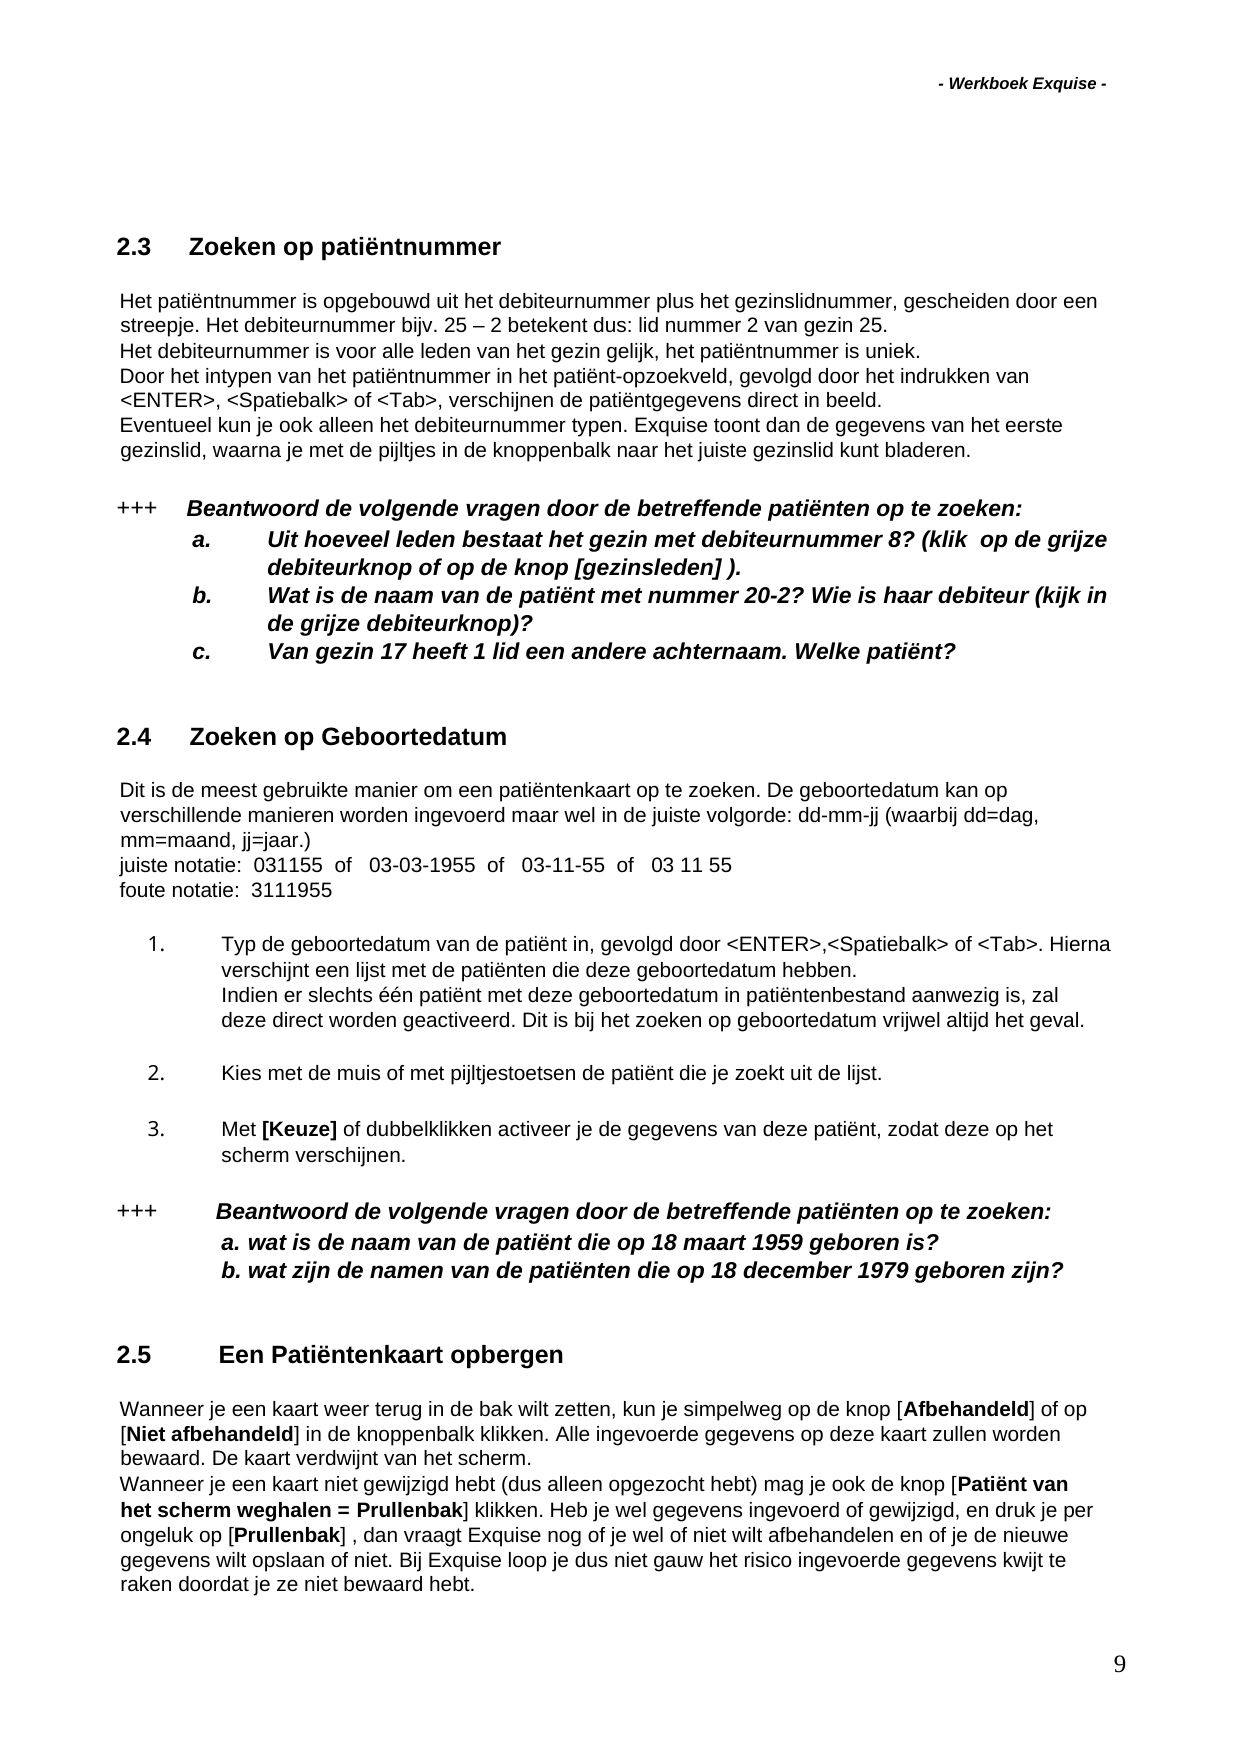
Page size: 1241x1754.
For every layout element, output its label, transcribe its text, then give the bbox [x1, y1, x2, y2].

text +++ Beantwoord de volgende vragen door de betreffende patiënten op te zoeken: [116, 1194, 1132, 1227]
list Kies met de muis of met pijltjestoetsen de patiënt die je zoekt uit de lijst. [147, 1058, 1122, 1087]
list Wat is de naam van de patiënt met nummer 20-2? Wie is haar debiteur (kijk in de grijze debiteurknop)? [192, 582, 1132, 636]
text +++ Beantwoord de volgende vragen door de betreffende patiënten op te zoeken: [116, 491, 1132, 523]
list Met [Keuze] of dubbelklikken activeer je de gegevens van deze patiënt, zodat deze op het scherm verschijnen. [147, 1114, 1122, 1167]
text Door het intypen van het patiëntnummer in het patiënt-opzoekveld, gevolgd door het indrukken van <ENTER>, <Spatiebalk> of <Tab>, verschijnen de patiëntgegevens direct in beeld. [119, 363, 1132, 412]
list wat zijn de namen van de patiënten die op 18 december 1979 geboren zijn? [221, 1257, 1132, 1284]
text Wanneer je een kaart weer terug in de bak wilt zetten, kun je simpelweg op de knop [Afbehandeld] of op [Niet afbehandeld] in de knoppenbalk klikken. Alle ingevoerde gegevens op deze kaart zullen worden bewaard. De kaart verdwijnt van het scherm. [119, 1397, 1132, 1470]
text Dit is de meest gebruikte manier om een patiëntenkaart op te zoeken. De geboortedatum kan op verschillende manieren worden ingevoerd maar wel in de juiste volgorde: dd-mm-jj (waarbij dd=dag, mm=maand, jj=jaar.) [119, 778, 1132, 851]
text Het patiëntnummer is opgebouwd uit het debiteurnummer plus het gezinslidnummer, gescheiden door een streepje. Het debiteurnummer bijv. 25 – 2 betekent dus: lid nummer 2 van gezin 25. [119, 289, 1132, 337]
text juiste notatie: 031155 of 03-03-1955 of 03-11-55 of 03 11 55 [119, 853, 994, 877]
text foute notatie: 3111955 [119, 878, 994, 902]
list Van gezin 17 heeft 1 lid een andere achternaam. Welke patiënt? [192, 638, 1132, 665]
subtitle 2.4 Zoeken op Geboortedatum [116, 721, 1132, 750]
text Wanneer je een kaart niet gewijzigd hebt (dus alleen opgezocht hebt) mag je ook de knop [Patiënt van het scherm weghalen = Prullenbak] klikken. Heb je wel gegevens ingevoerd of gewijzigd, en druk je per ongeluk op [Prullenbak] , dan vraagt Exquise nog of je wel of niet wilt afbehandelen en of je de nieuwe gegevens wilt opslaan of niet. Bij Exquise loop je dus niet gauw het risico ingevoerde gegevens kwijt te raken doordat je ze niet bewaard hebt. [119, 1471, 1101, 1596]
subtitle 2.5 Een Patiëntenkaart opbergen [116, 1340, 1132, 1369]
text Indien er slechts één patiënt met deze geboortedatum in patiëntenbestand aanwezig is, zal deze direct worden geactiveerd. Dit is bij het zoeken op geboortedatum vrijwel altijd het geval. [147, 983, 1104, 1031]
text Het debiteurnummer is voor alle leden van het gezin gelijk, het patiëntnummer is uniek. [119, 338, 1132, 362]
list wat is de naam van de patiënt die op 18 maart 1959 geboren is? [221, 1229, 1132, 1255]
subtitle 2.3 Zoeken op patiëntnummer [116, 232, 1132, 261]
list Uit hoeveel leden bestaat het gezin met debiteurnummer 8? (klik op de grijze debiteurknop of op de knop [gezinsleden] ). [192, 526, 1132, 580]
list Typ de geboortedatum van de patiënt in, gevolgd door <ENTER>,<Spatiebalk> of <Tab>. Hierna verschijnt een lijst met de patiënten die deze geboortedatum hebben. [147, 929, 1122, 982]
text Eventueel kun je ook alleen het debiteurnummer typen. Exquise toont dan de gegevens van het eerste gezinslid, waarna je met de pijltjes in de knoppenbalk naar het juiste gezinslid kunt bladeren. [119, 413, 1132, 462]
